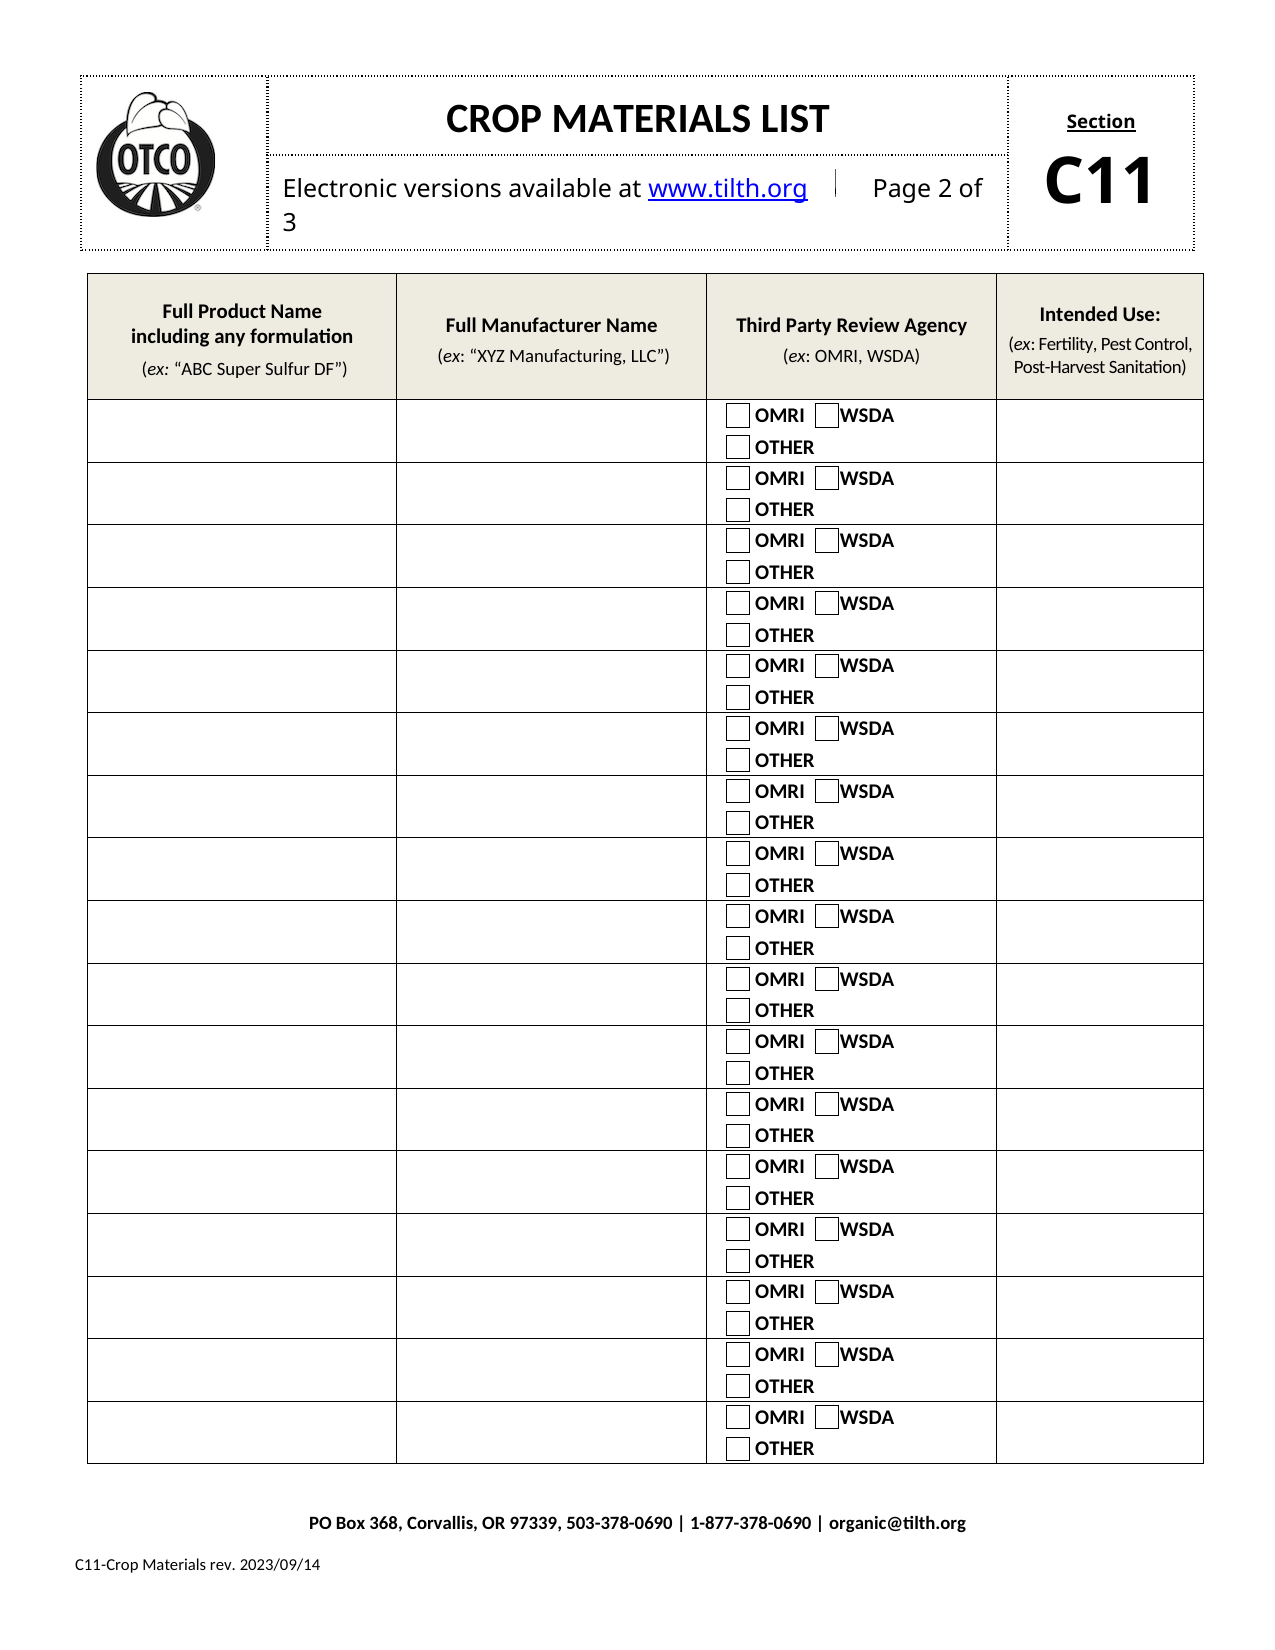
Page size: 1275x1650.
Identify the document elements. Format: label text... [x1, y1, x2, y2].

table_cell OMRI WSDA OTHER [707, 1402, 996, 1463]
table_cell [88, 1277, 396, 1338]
table_cell [397, 838, 706, 900]
table_cell [397, 1214, 706, 1276]
table_cell [997, 838, 1203, 900]
table_cell [397, 776, 706, 837]
picture [96, 92, 216, 217]
table_cell [397, 1277, 706, 1338]
table_cell [397, 713, 706, 775]
table_cell [88, 588, 396, 649]
table_cell [997, 776, 1203, 837]
table_cell [88, 400, 396, 462]
table_cell [88, 1026, 396, 1088]
table_cell [997, 964, 1203, 1025]
table_header Full Product Name including any formulation (ex: “ABC Super Sulfur DF”) [88, 274, 396, 399]
table_cell [997, 1214, 1203, 1276]
table_cell [997, 463, 1203, 524]
table_cell [397, 1089, 706, 1150]
table_cell [88, 901, 396, 962]
table_cell OMRI WSDA OTHER [707, 400, 996, 462]
table_cell [397, 901, 706, 962]
table_cell [997, 1339, 1203, 1401]
table_cell OMRI WSDA OTHER [707, 651, 996, 712]
table_cell OMRI WSDA OTHER [707, 964, 996, 1025]
table_cell OMRI WSDA OTHER [707, 838, 996, 900]
table_cell [397, 1026, 706, 1088]
table_cell OMRI WSDA OTHER [707, 1151, 996, 1213]
table_cell [88, 525, 396, 587]
table_cell [397, 651, 706, 712]
table_cell [88, 964, 396, 1025]
table_cell OMRI WSDA OTHER [707, 1089, 996, 1150]
table_cell [997, 901, 1203, 962]
table_cell [88, 838, 396, 900]
table_cell OMRI WSDA OTHER [707, 713, 996, 775]
table_header Full Manufacturer Name (ex: “XYZ Manufacturing, LLC”) [397, 274, 706, 399]
table_cell [997, 651, 1203, 712]
table_cell OMRI WSDA OTHER [707, 1214, 996, 1276]
table_cell [88, 1339, 396, 1401]
table_cell [88, 1089, 396, 1150]
table_cell [997, 1277, 1203, 1338]
table_cell [88, 1214, 396, 1276]
table_cell [397, 463, 706, 524]
table_cell [397, 525, 706, 587]
table_cell [88, 651, 396, 712]
table_cell [997, 400, 1203, 462]
table_cell [397, 588, 706, 649]
table_cell OMRI WSDA OTHER [707, 463, 996, 524]
table_cell [88, 1402, 396, 1463]
table_cell [88, 463, 396, 524]
table_cell [397, 1151, 706, 1213]
table_cell [88, 776, 396, 837]
table_cell [397, 1339, 706, 1401]
table_cell OMRI WSDA OTHER [707, 1339, 996, 1401]
table_cell [997, 588, 1203, 649]
table_cell OMRI WSDA OTHER [707, 1026, 996, 1088]
table_cell OMRI WSDA OTHER [707, 1277, 996, 1338]
table_cell [997, 1026, 1203, 1088]
table_cell [997, 713, 1203, 775]
table_cell [88, 1151, 396, 1213]
table_cell [997, 1089, 1203, 1150]
table_header Intended Use: (ex: Fertility, Pest Control, Post-Harvest Sanitation) [997, 274, 1203, 399]
table_cell OMRI WSDA OTHER [707, 588, 996, 649]
table_cell OMRI WSDA OTHER [707, 525, 996, 587]
table_cell [88, 713, 396, 775]
table_cell OMRI WSDA OTHER [707, 901, 996, 962]
table_cell OMRI WSDA OTHER [707, 776, 996, 837]
table_cell [997, 1151, 1203, 1213]
table_cell [397, 964, 706, 1025]
table_cell [397, 400, 706, 462]
table_cell [997, 1402, 1203, 1463]
table_header Third Party Review Agency (ex: OMRI, WSDA) [707, 274, 996, 399]
table_cell [997, 525, 1203, 587]
table_cell [397, 1402, 706, 1463]
